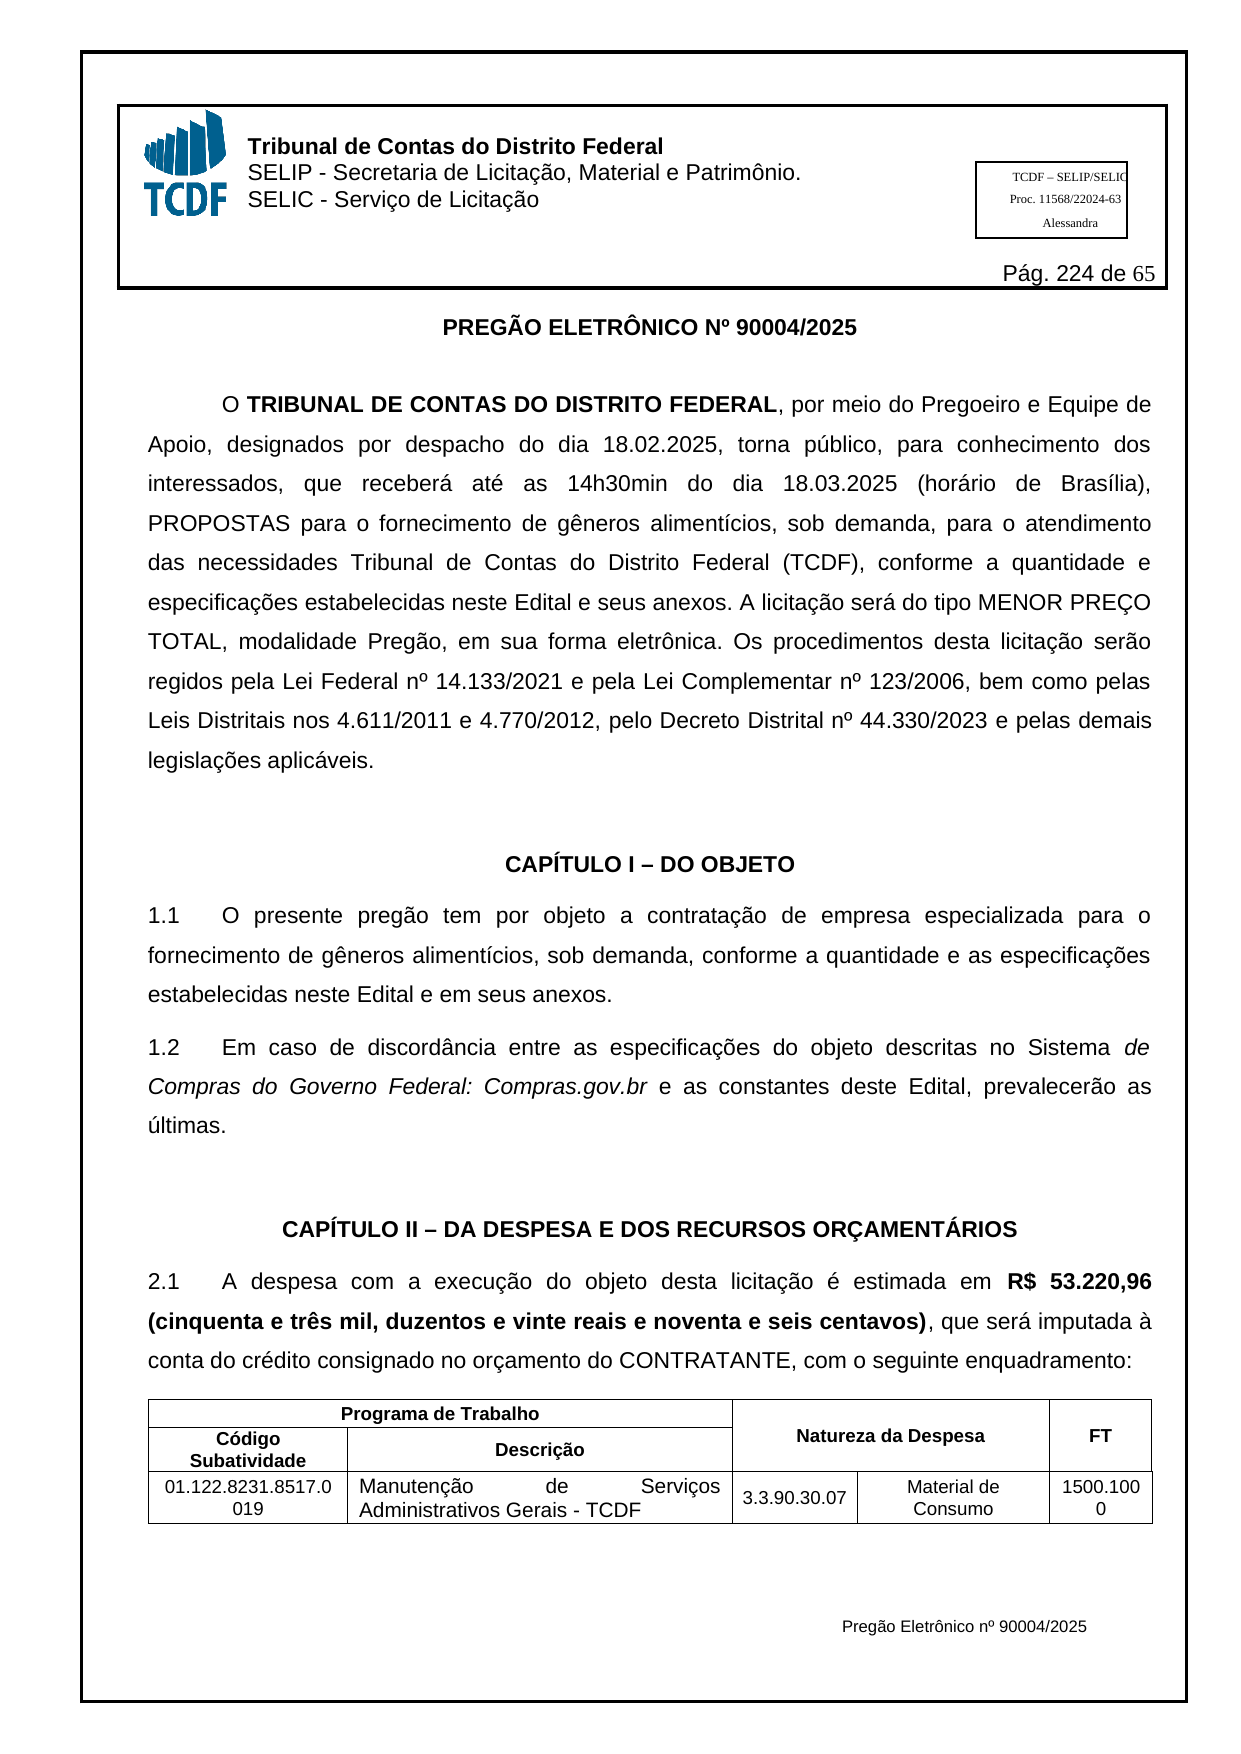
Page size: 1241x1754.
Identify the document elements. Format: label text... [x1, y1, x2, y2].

text 1.1 O presente pregão tem por objeto a contratação de empresa especializada para o fornecimento de gêneros alimentícios, sob demanda, conforme a quantidade e as especificações estabelecidas neste Edital e em seus anexos. [148, 902, 1152, 1008]
table_cell 3.3.90.30.07 [733, 1472, 857, 1523]
table_cell 1500.1000 [1050, 1472, 1152, 1523]
table_header Natureza da Despesa [733, 1400, 1049, 1471]
text CAPÍTULO I – DO OBJETO [148, 851, 1152, 877]
text PREGÃO ELETRÔNICO Nº 90004/2025 [148, 313, 1152, 340]
table_cell Material de Consumo [858, 1472, 1049, 1523]
text 2.1 A despesa com a execução do objeto desta licitação é estimada em R$ 53.220,96 (cinquenta e três mil, duzentos e vinte reais e noventa e seis centavos), que será imputada à conta do crédito consignado no orçamento do CONTRATANTE, com o seguinte enquadramento: [148, 1268, 1152, 1374]
table_cell Descrição [348, 1428, 732, 1471]
text Capítulo Ii – DA despesa e dos recursos orçamentários [148, 1216, 1152, 1243]
text 1.2 Em caso de discordância entre as especificações do objeto descritas no Sistema de Compras do Governo Federal: Compras.gov.br e as constantes deste Edital, prevalecerão as últimas. [148, 1033, 1152, 1139]
table_cell Código Subatividade [149, 1428, 347, 1471]
table_cell 01.122.8231.8517.0019 [149, 1472, 347, 1523]
picture [129, 107, 241, 218]
table_header Programa de Trabalho [149, 1400, 732, 1427]
table_cell Manutenção de Serviços Administrativos Gerais - TCDF [348, 1472, 732, 1523]
table_header FT [1050, 1400, 1151, 1471]
text O TRIBUNAL DE CONTAS DO DISTRITO FEDERAL, por meio do Pregoeiro e Equipe de Apoio, designados por despacho do dia 18.02.2025, torna público, para conhecimento dos interessados, que receberá até as 14h30min do dia 18.03.2025 (horário de Brasília), PROPOSTAS para o fornecimento de gêneros alimentícios, sob demanda, para o atendimento das necessidades Tribunal de Contas do Distrito Federal (TCDF), conforme a quantidade e especificações estabelecidas neste Edital e seus anexos. A licitação será do tipo MENOR PREÇO TOTAL, modalidade Pregão, em sua forma eletrônica. Os procedimentos desta licitação serão regidos pela Lei Federal nº 14.133/2021 e pela Lei Complementar nº 123/2006, bem como pelas Leis Distritais nos 4.611/2011 e 4.770/2012, pelo Decreto Distrital nº 44.330/2023 e pelas demais legislações aplicáveis. [148, 391, 1152, 773]
